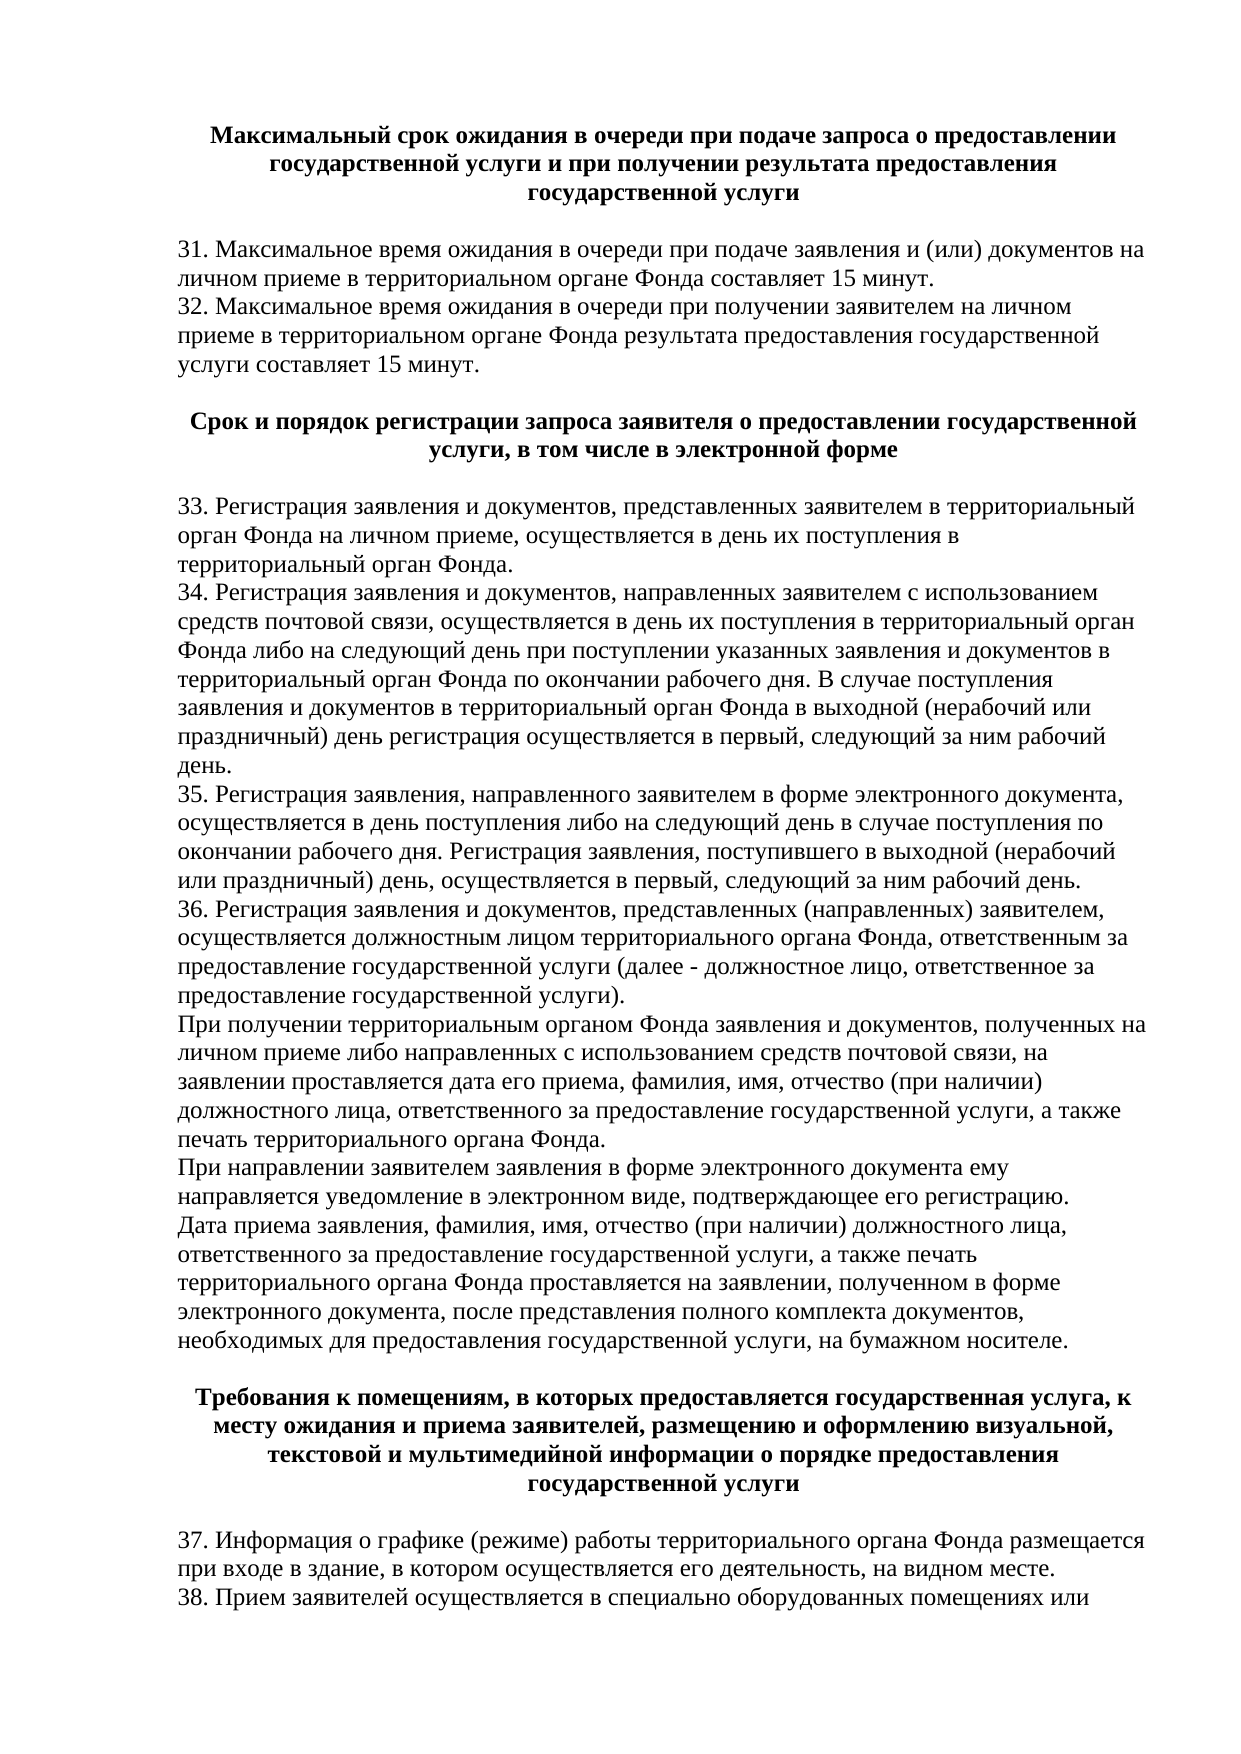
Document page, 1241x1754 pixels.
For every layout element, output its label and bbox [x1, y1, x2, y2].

table_header [176, 118, 1151, 1613]
